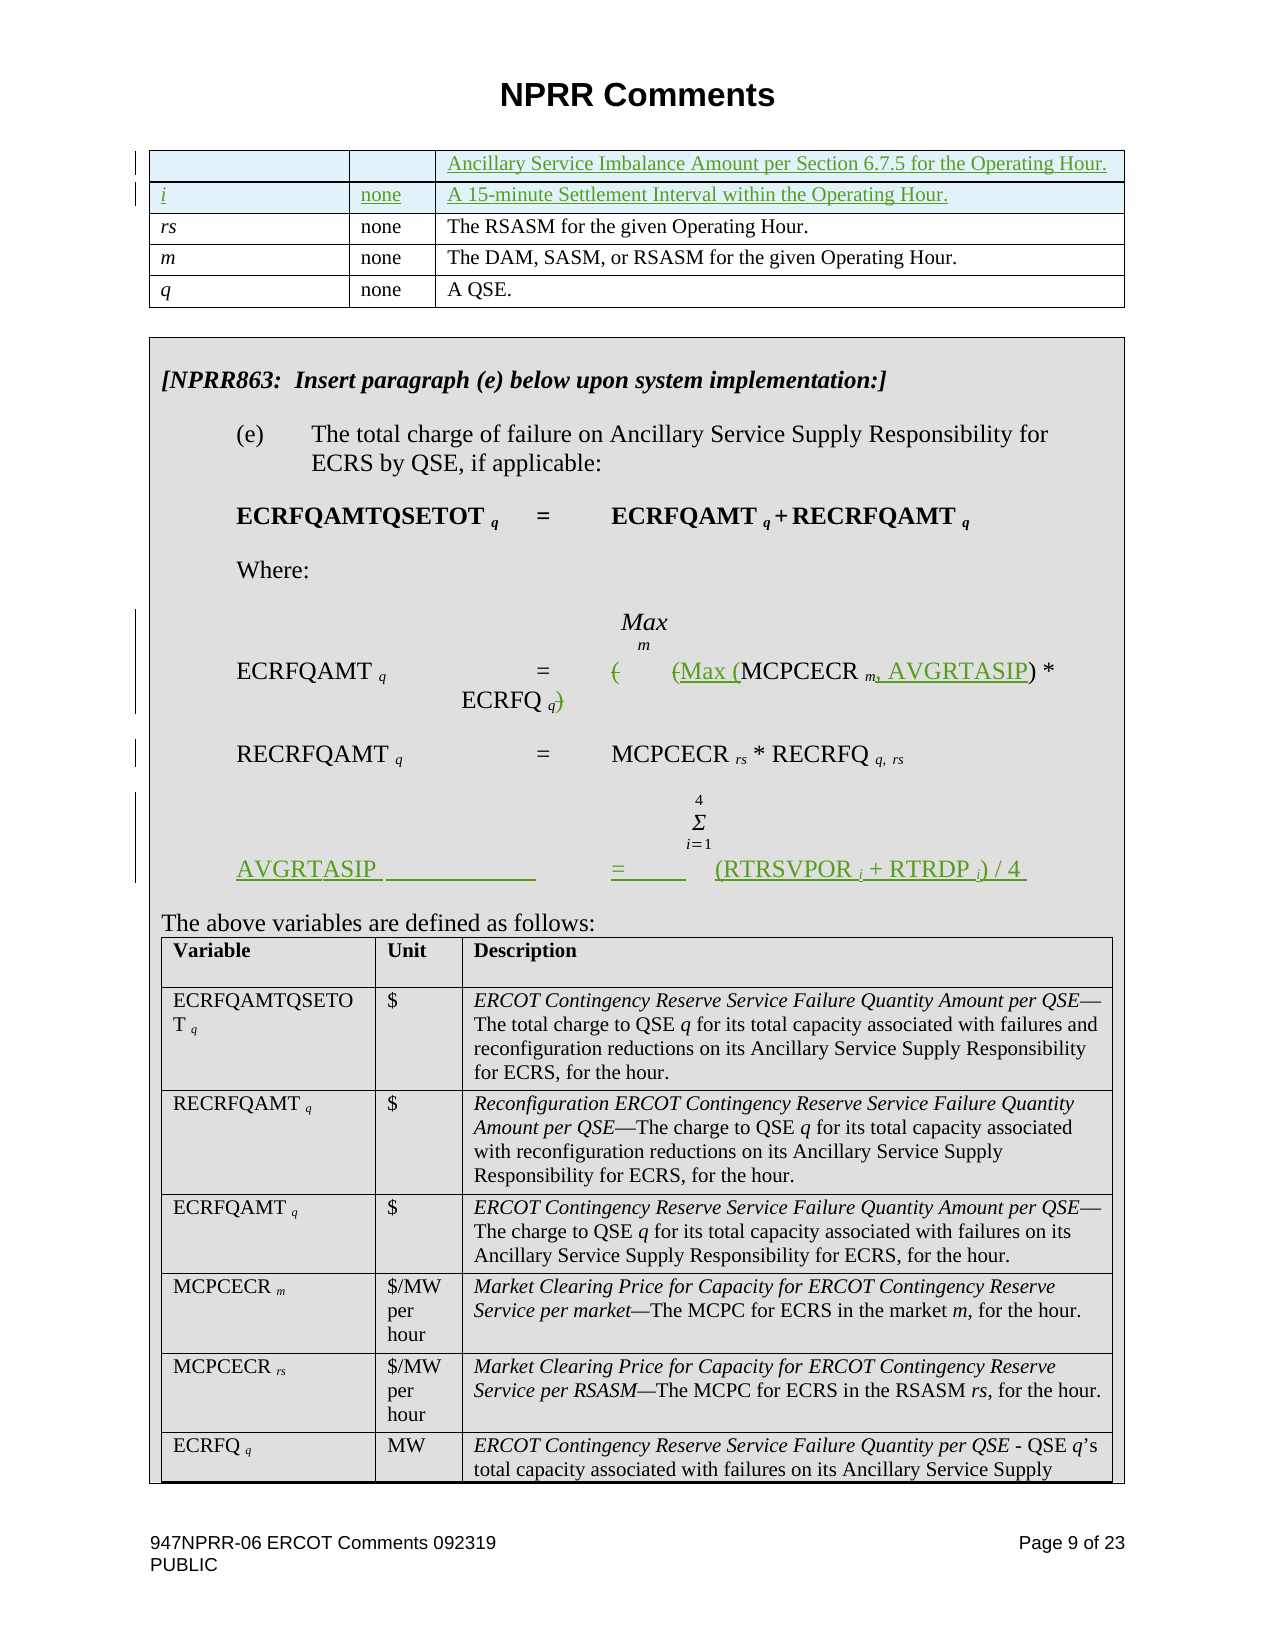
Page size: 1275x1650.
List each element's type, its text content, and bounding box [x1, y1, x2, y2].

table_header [150, 338, 1124, 1482]
table_cell The RSASM for the given Operating Hour. [436, 214, 1124, 244]
table_cell A QSE. [436, 276, 1124, 307]
table_cell m [150, 245, 349, 275]
table_cell rs [150, 214, 349, 244]
table_cell none [350, 276, 435, 307]
table_cell none [350, 214, 435, 244]
table_cell none [350, 245, 435, 275]
table_cell q [150, 276, 349, 307]
table_cell The DAM, SASM, or RSASM for the given Operating Hour. [436, 245, 1124, 275]
